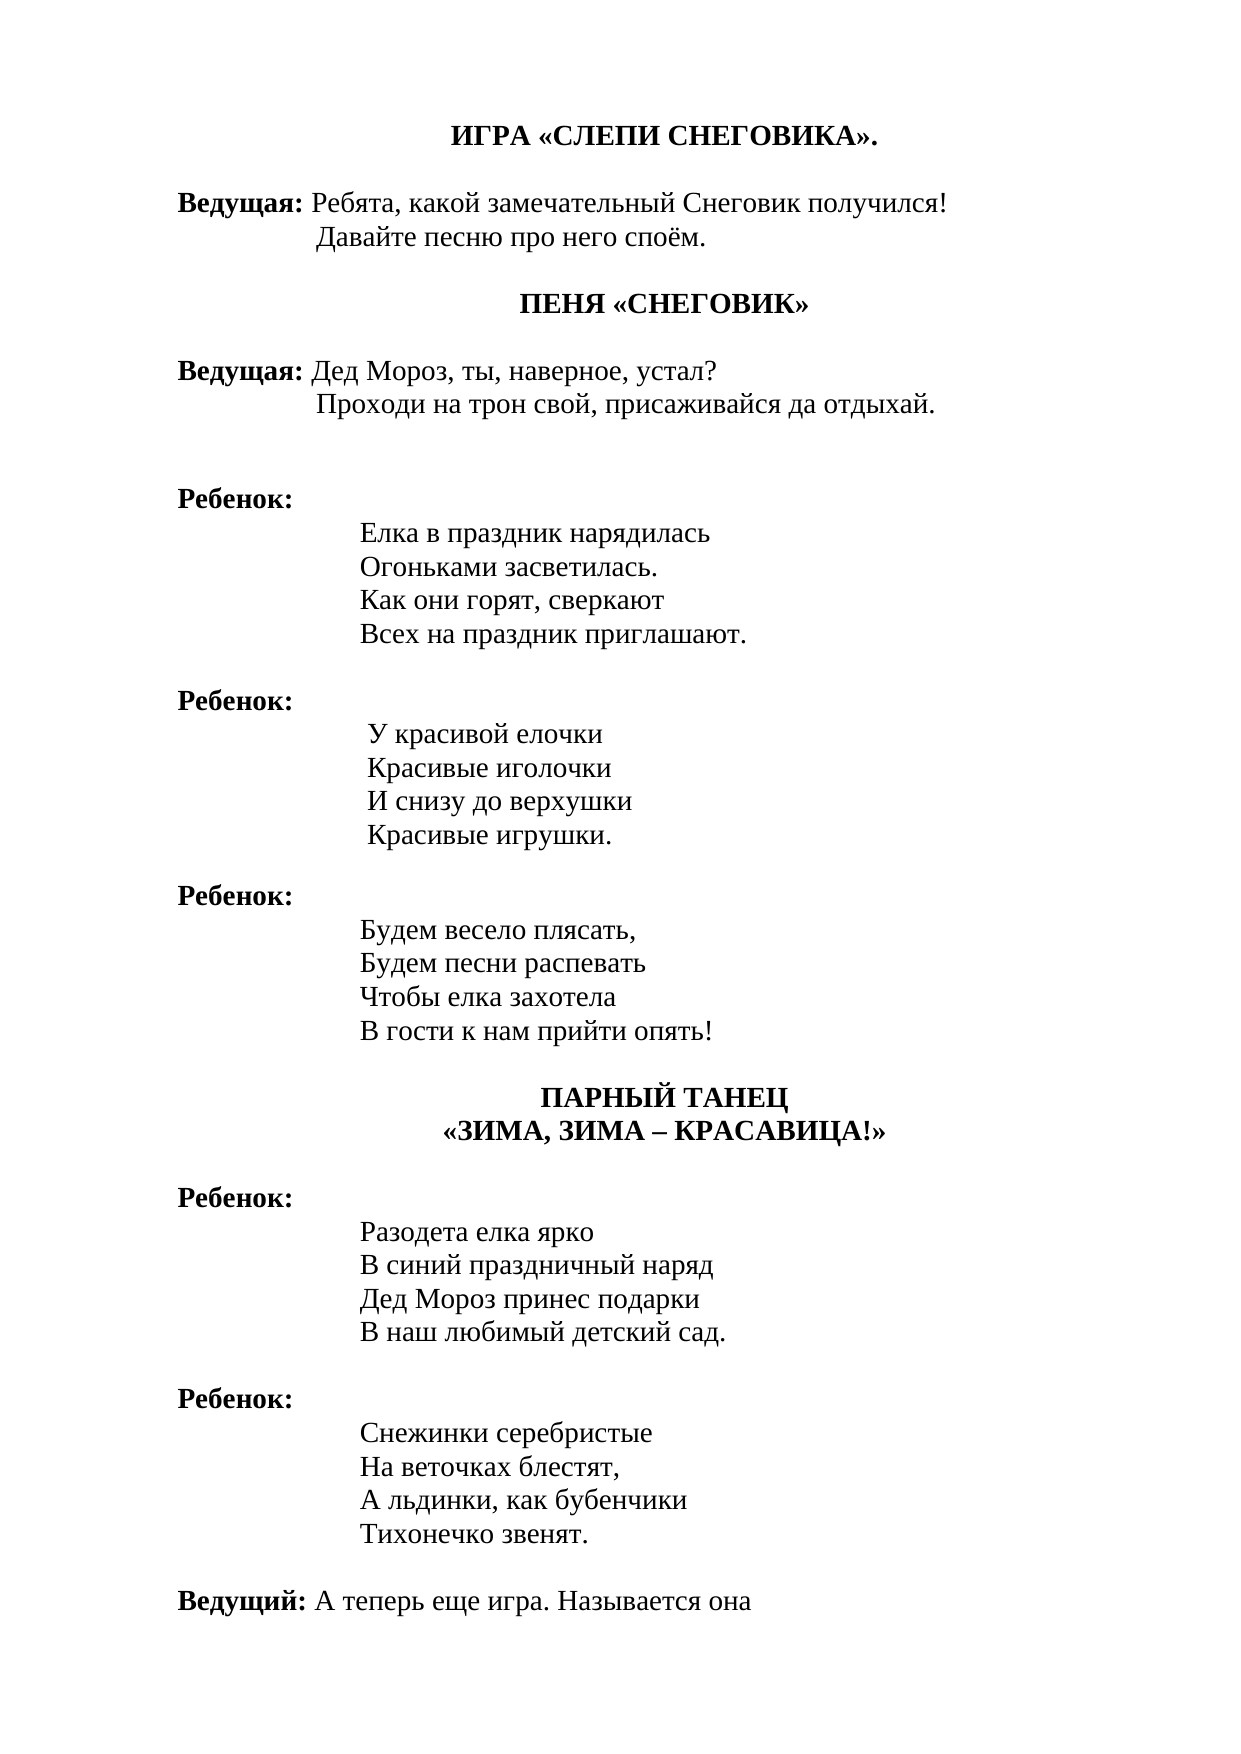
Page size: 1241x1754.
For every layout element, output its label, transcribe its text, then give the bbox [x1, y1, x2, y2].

text Красивые иголочки [177, 750, 1152, 783]
text Тихонечко звенят. [177, 1516, 1152, 1549]
text В синий праздничный наряд [177, 1247, 1152, 1281]
text ПАРНЫЙ ТАНЕЦ [177, 1080, 1152, 1113]
text Красивые игрушки. [177, 817, 1152, 851]
text В гости к нам прийти опять! [177, 1013, 1152, 1046]
text Ведущая: Дед Мороз, ты, наверное, устал? [177, 353, 1152, 386]
text У красивой елочки [177, 716, 1152, 750]
text Дед Мороз принес подарки [177, 1281, 1152, 1314]
text Чтобы елка захотела [177, 979, 1152, 1013]
text Будем песни распевать [177, 946, 1152, 979]
text На веточках блестят, [177, 1449, 1152, 1482]
text А льдинки, как бубенчики [177, 1482, 1152, 1516]
text Ведущая: Ребята, какой замечательный Снеговик получился! [177, 185, 1152, 219]
text «ЗИМА, ЗИМА – КРАСАВИЦА!» [177, 1113, 1152, 1147]
text Огоньками засветилась. [177, 549, 1152, 582]
text Всех на праздник приглашают. [177, 616, 1152, 649]
text Ребенок: [177, 878, 1152, 912]
text ПЕНЯ «СНЕГОВИК» [177, 286, 1152, 319]
text Ребенок: [177, 482, 1152, 515]
text Елка в праздник нарядилась [177, 515, 1152, 549]
text Ведущий: А теперь еще игра. Называется она [177, 1583, 1152, 1616]
text Как они горят, сверкают [177, 582, 1152, 616]
text Проходи на трон свой, присаживайся да отдыхай. [177, 386, 1152, 420]
text И снизу до верхушки [177, 783, 1152, 817]
text Ребенок: [177, 683, 1152, 716]
text Ребенок: [177, 1382, 1152, 1415]
text Разодета елка ярко [177, 1214, 1152, 1247]
text Снежинки серебристые [177, 1415, 1152, 1449]
text ИГРА «СЛЕПИ СНЕГОВИКА». [177, 118, 1152, 152]
text В наш любимый детский сад. [177, 1314, 1152, 1348]
text Будем весело плясать, [177, 912, 1152, 946]
text Давайте песню про него споём. [177, 219, 1152, 252]
text Ребенок: [177, 1180, 1152, 1214]
